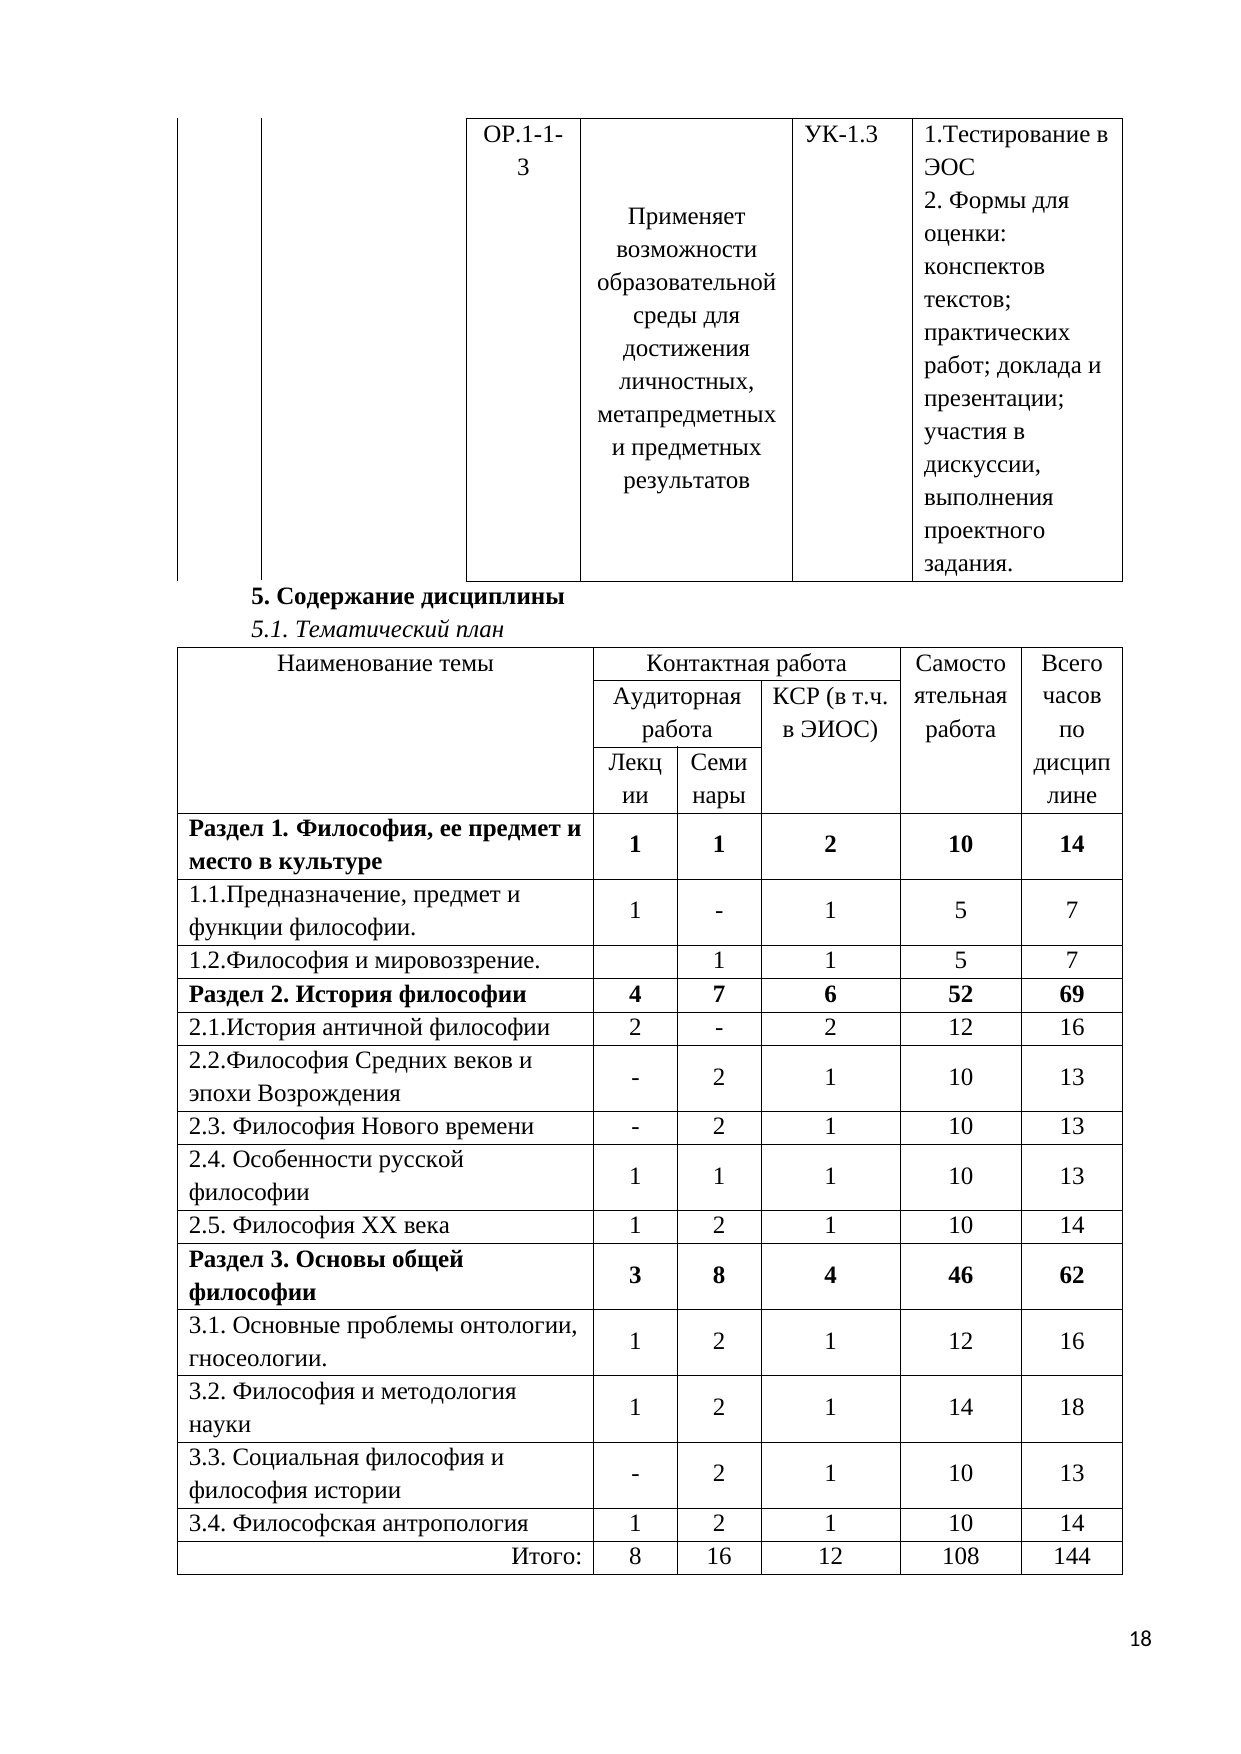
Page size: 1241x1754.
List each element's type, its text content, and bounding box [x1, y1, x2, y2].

table_cell Раздел 3. Основы общей философии [178, 1244, 593, 1309]
table_cell 1 [594, 1509, 677, 1541]
table_cell 8 [594, 1542, 677, 1574]
table_cell 108 [901, 1542, 1021, 1574]
text 5. Содержание дисциплины [177, 581, 1152, 610]
table_cell 1 [762, 946, 900, 978]
table_cell 3 [594, 1244, 677, 1309]
table_cell 3.1. Основные проблемы онтологии, гносеологии. [178, 1310, 593, 1375]
table_cell 1 [762, 1443, 900, 1508]
table_cell 12 [762, 1542, 900, 1574]
table_cell 1 [594, 1145, 677, 1210]
table_cell 8 [678, 1244, 761, 1309]
table_cell 2 [678, 1046, 761, 1111]
table_cell - [678, 880, 761, 945]
table_cell 2 [678, 1509, 761, 1541]
table_cell 10 [901, 814, 1021, 879]
table_cell 1 [762, 1310, 900, 1375]
table_cell 1 [678, 1145, 761, 1210]
table_cell 1 [762, 1046, 900, 1111]
table_cell - [594, 1046, 677, 1111]
table_cell Применяет возможности образовательной среды для достижения личностных, метапредметных и предметных результатов [581, 119, 792, 581]
table_cell 2 [678, 1112, 761, 1144]
table_cell 10 [901, 1112, 1021, 1144]
table_cell 14 [1022, 1211, 1122, 1243]
table_cell 1 [762, 1509, 900, 1541]
table_cell - [594, 1112, 677, 1144]
table_cell Лекции [594, 748, 677, 812]
table_cell 3.2. Философия и методология науки [178, 1376, 593, 1442]
table_cell 1.1.Предназначение, предмет и функции философии. [178, 880, 593, 945]
table_cell 13 [1022, 1112, 1122, 1144]
table_cell 52 [901, 979, 1021, 1011]
table_cell 2.4. Особенности русской философии [178, 1145, 593, 1210]
table_cell 2 [762, 1013, 900, 1044]
table_cell 1 [762, 1112, 900, 1144]
table_cell 18 [1022, 1376, 1122, 1442]
table_cell 2 [594, 1013, 677, 1044]
table_cell Раздел 2. История философии [178, 979, 593, 1011]
table_cell 10 [901, 1046, 1021, 1111]
table_cell 2 [678, 1310, 761, 1375]
table_cell 1 [594, 814, 677, 879]
table_header Всего часов по дисциплине [1022, 648, 1122, 812]
table_cell 10 [901, 1211, 1021, 1243]
table_cell ОР.1-1-3 [467, 119, 580, 581]
table_cell 2.3. Философия Нового времени [178, 1112, 593, 1144]
table_cell 2.5. Философия ХХ века [178, 1211, 593, 1243]
table_cell КСР (в т.ч. в ЭИОС) [762, 681, 900, 812]
table_cell 5 [901, 880, 1021, 945]
table_cell 14 [1022, 1509, 1122, 1541]
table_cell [913, 119, 1122, 581]
table_cell 62 [1022, 1244, 1122, 1309]
table_cell 16 [1022, 1310, 1122, 1375]
table_cell Раздел 1. Философия, ее предмет и место в культуре [178, 814, 593, 879]
table_cell 1 [762, 880, 900, 945]
table_cell 1 [762, 1145, 900, 1210]
table_cell 1 [594, 1211, 677, 1243]
table_cell 2 [678, 1443, 761, 1508]
table_cell 10 [901, 1509, 1021, 1541]
table_cell 2 [678, 1376, 761, 1442]
table_cell 144 [1022, 1542, 1122, 1574]
table_cell 10 [901, 1145, 1021, 1210]
table_cell 69 [1022, 979, 1122, 1011]
table_cell 6 [762, 979, 900, 1011]
table_cell 4 [594, 979, 677, 1011]
table_cell 1 [678, 946, 761, 978]
table_cell 7 [678, 979, 761, 1011]
table_cell 13 [1022, 1145, 1122, 1210]
table_cell УК-1.3 [793, 119, 912, 581]
table_cell 14 [1022, 814, 1122, 879]
table_cell - [594, 1443, 677, 1508]
table_header Контактная работа [594, 648, 900, 680]
table_cell Аудиторная работа [594, 681, 761, 746]
table_cell Итого: [178, 1542, 593, 1574]
table_cell 1 [594, 1376, 677, 1442]
table_cell 5 [901, 946, 1021, 978]
table_cell 2.2.Философия Средних веков и эпохи Возрождения [178, 1046, 593, 1111]
table_cell 3.4. Философская антропология [178, 1509, 593, 1541]
table_cell 10 [901, 1443, 1021, 1508]
table_cell 3.3. Социальная философия и философия истории [178, 1443, 593, 1508]
table_cell 7 [1022, 946, 1122, 978]
table_cell 1 [594, 880, 677, 945]
table_cell 1 [762, 1211, 900, 1243]
table_cell [594, 946, 677, 978]
table_cell 1 [594, 1310, 677, 1375]
table_cell 4 [762, 1244, 900, 1309]
text 5.1. Тематический план [177, 614, 1152, 643]
table_cell 1 [678, 814, 761, 879]
table_cell 2 [762, 814, 900, 879]
table_cell 12 [901, 1310, 1021, 1375]
table_cell 13 [1022, 1046, 1122, 1111]
table_cell 46 [901, 1244, 1021, 1309]
table_cell 1.2.Философия и мировоззрение. [178, 946, 593, 978]
table_cell 12 [901, 1013, 1021, 1044]
table_cell 2.1.История античной философии [178, 1013, 593, 1044]
table_cell 7 [1022, 880, 1122, 945]
table_cell - [678, 1013, 761, 1044]
table_cell 2 [678, 1211, 761, 1243]
table_cell 13 [1022, 1443, 1122, 1508]
table_cell Семинары [678, 748, 761, 812]
table_cell 1 [762, 1376, 900, 1442]
table_cell 14 [901, 1376, 1021, 1442]
table_header Самостоятельная работа [901, 648, 1021, 812]
table_header Наименование темы [178, 648, 593, 812]
table_cell 16 [678, 1542, 761, 1574]
table_cell 16 [1022, 1013, 1122, 1044]
